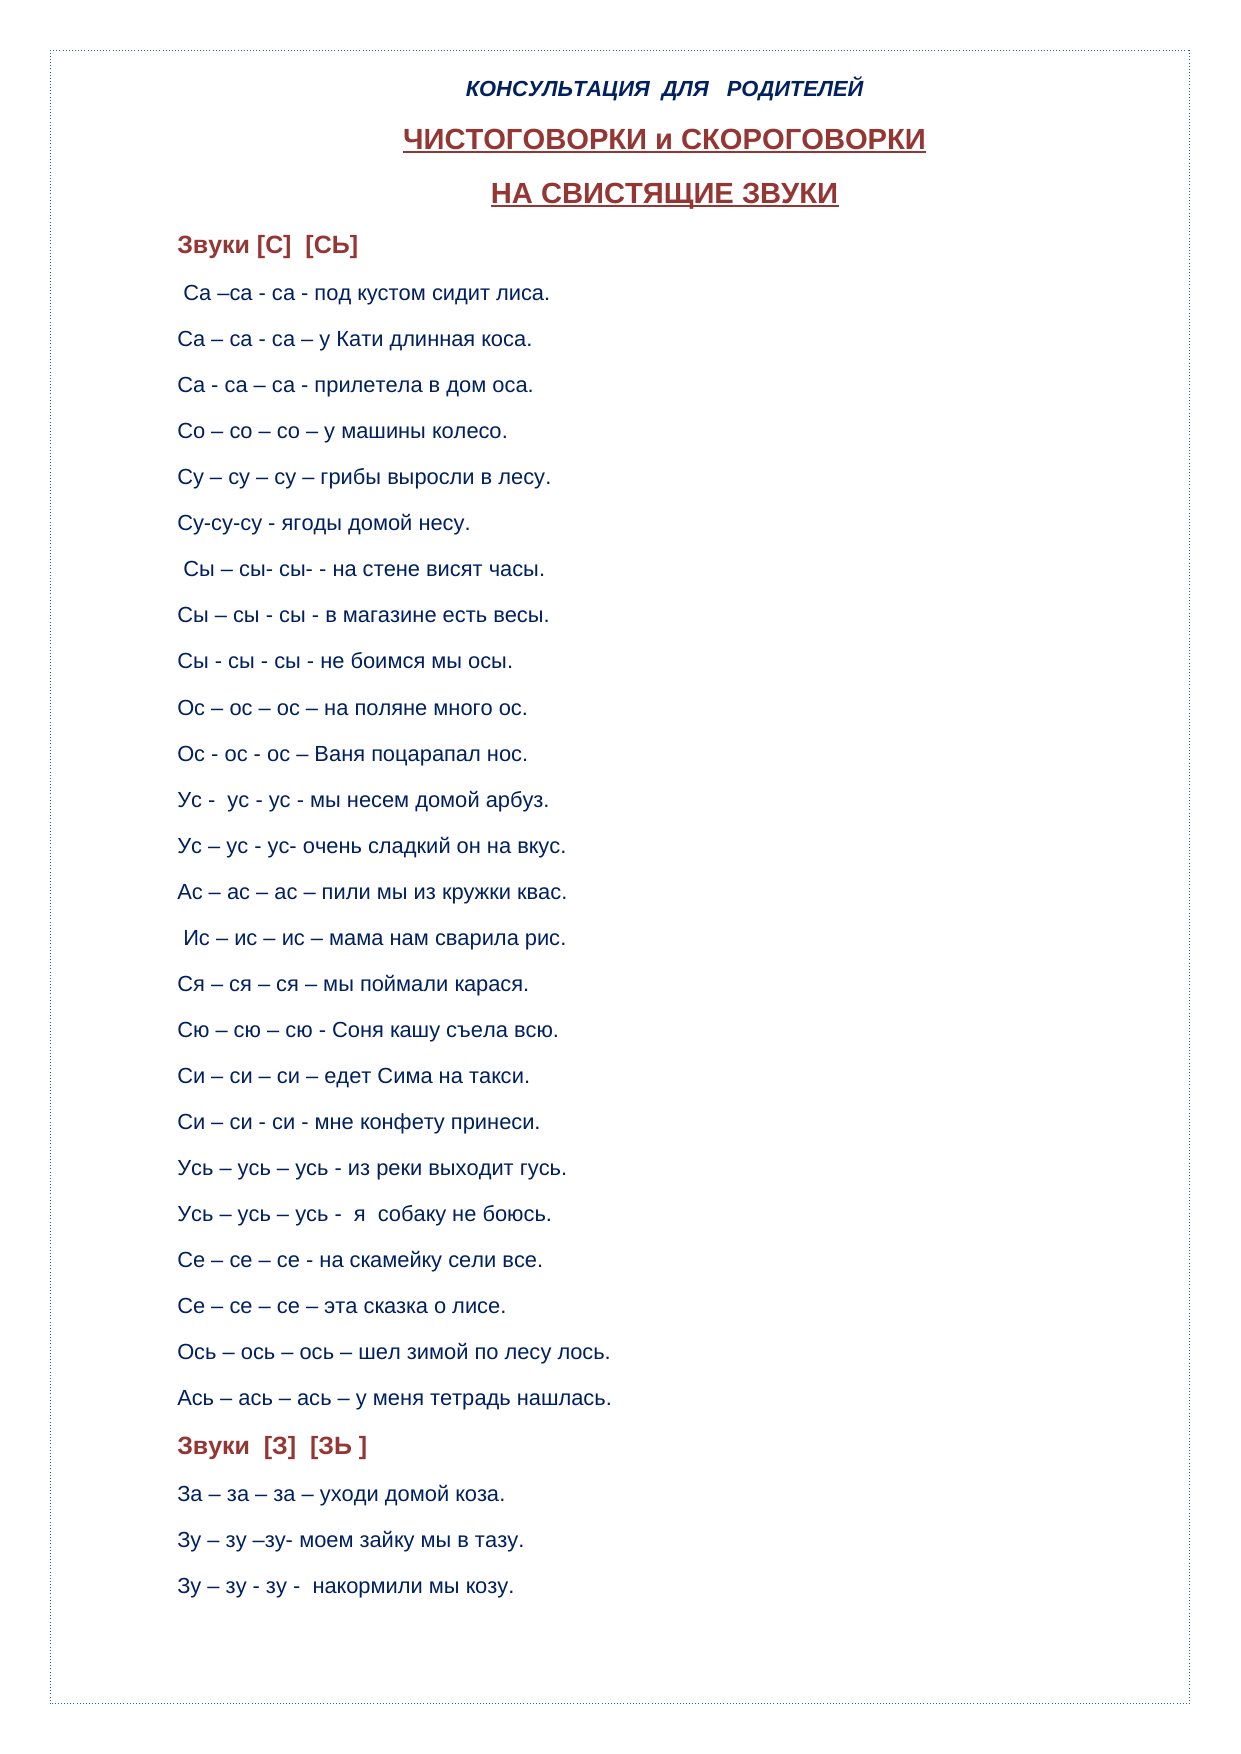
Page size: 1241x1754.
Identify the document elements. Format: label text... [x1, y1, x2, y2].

text Се – се – се - на скамейку сели все. [177, 1247, 1152, 1272]
text Си – си – си – едет Сима на такси. [177, 1063, 1152, 1088]
text Зу – зу - зу - накормили мы козу. [177, 1573, 1152, 1598]
text Са – са - са – у Кати длинная коса. [177, 326, 1152, 351]
text Зу – зу –зу- моем зайку мы в тазу. [177, 1527, 1152, 1552]
text Сы – сы - сы - в магазине есть весы. [177, 602, 1152, 627]
text Ас – ас – ас – пили мы из кружки квас. [177, 878, 1152, 904]
text Ос – ос – ос – на поляне много ос. [177, 694, 1152, 719]
text Ос - ос - ос – Ваня поцарапал нос. [177, 740, 1152, 766]
text Сы - сы - сы - не боимся мы осы. [177, 648, 1152, 673]
text Ус - ус - ус - мы несем домой арбуз. [177, 786, 1152, 812]
text Са –са - са - под кустом сидит лиса. [177, 280, 1152, 305]
text ЧИСТОГОВОРКИ и СКОРОГОВОРКИ [177, 122, 1152, 155]
text Звуки [С] [СЬ] [177, 230, 1152, 259]
text Се – се – се – эта сказка о лисе. [177, 1293, 1152, 1318]
text Ась – ась – ась – у меня тетрадь нашлась. [177, 1385, 1152, 1410]
text Са - са – са - прилетела в дом оса. [177, 372, 1152, 397]
text Сю – сю – сю - Соня кашу съела всю. [177, 1017, 1152, 1042]
text Си – си - си - мне конфету принеси. [177, 1109, 1152, 1134]
text Сы – сы- сы- - на стене висят часы. [177, 556, 1152, 581]
text Ось – ось – ось – шел зимой по лесу лось. [177, 1339, 1152, 1364]
text Ся – ся – ся – мы поймали карася. [177, 971, 1152, 996]
text Ис – ис – ис – мама нам сварила рис. [177, 924, 1152, 950]
text За – за – за – уходи домой коза. [177, 1481, 1152, 1506]
text Звуки [З] [ЗЬ ] [177, 1431, 1152, 1460]
text Усь – усь – усь - из реки выходит гусь. [177, 1155, 1152, 1180]
text НА СВИСТЯЩИЕ ЗВУКИ [177, 176, 1152, 209]
text КОНСУЛЬТАЦИЯ ДЛЯ РОДИТЕЛЕЙ [177, 76, 1152, 101]
text Усь – усь – усь - я собаку не боюсь. [177, 1201, 1152, 1226]
text Со – со – со – у машины колесо. [177, 418, 1152, 443]
text Су-су-су - ягоды домой несу. [177, 510, 1152, 535]
text Ус – ус - ус- очень сладкий он на вкус. [177, 832, 1152, 858]
text Су – су – су – грибы выросли в лесу. [177, 464, 1152, 489]
